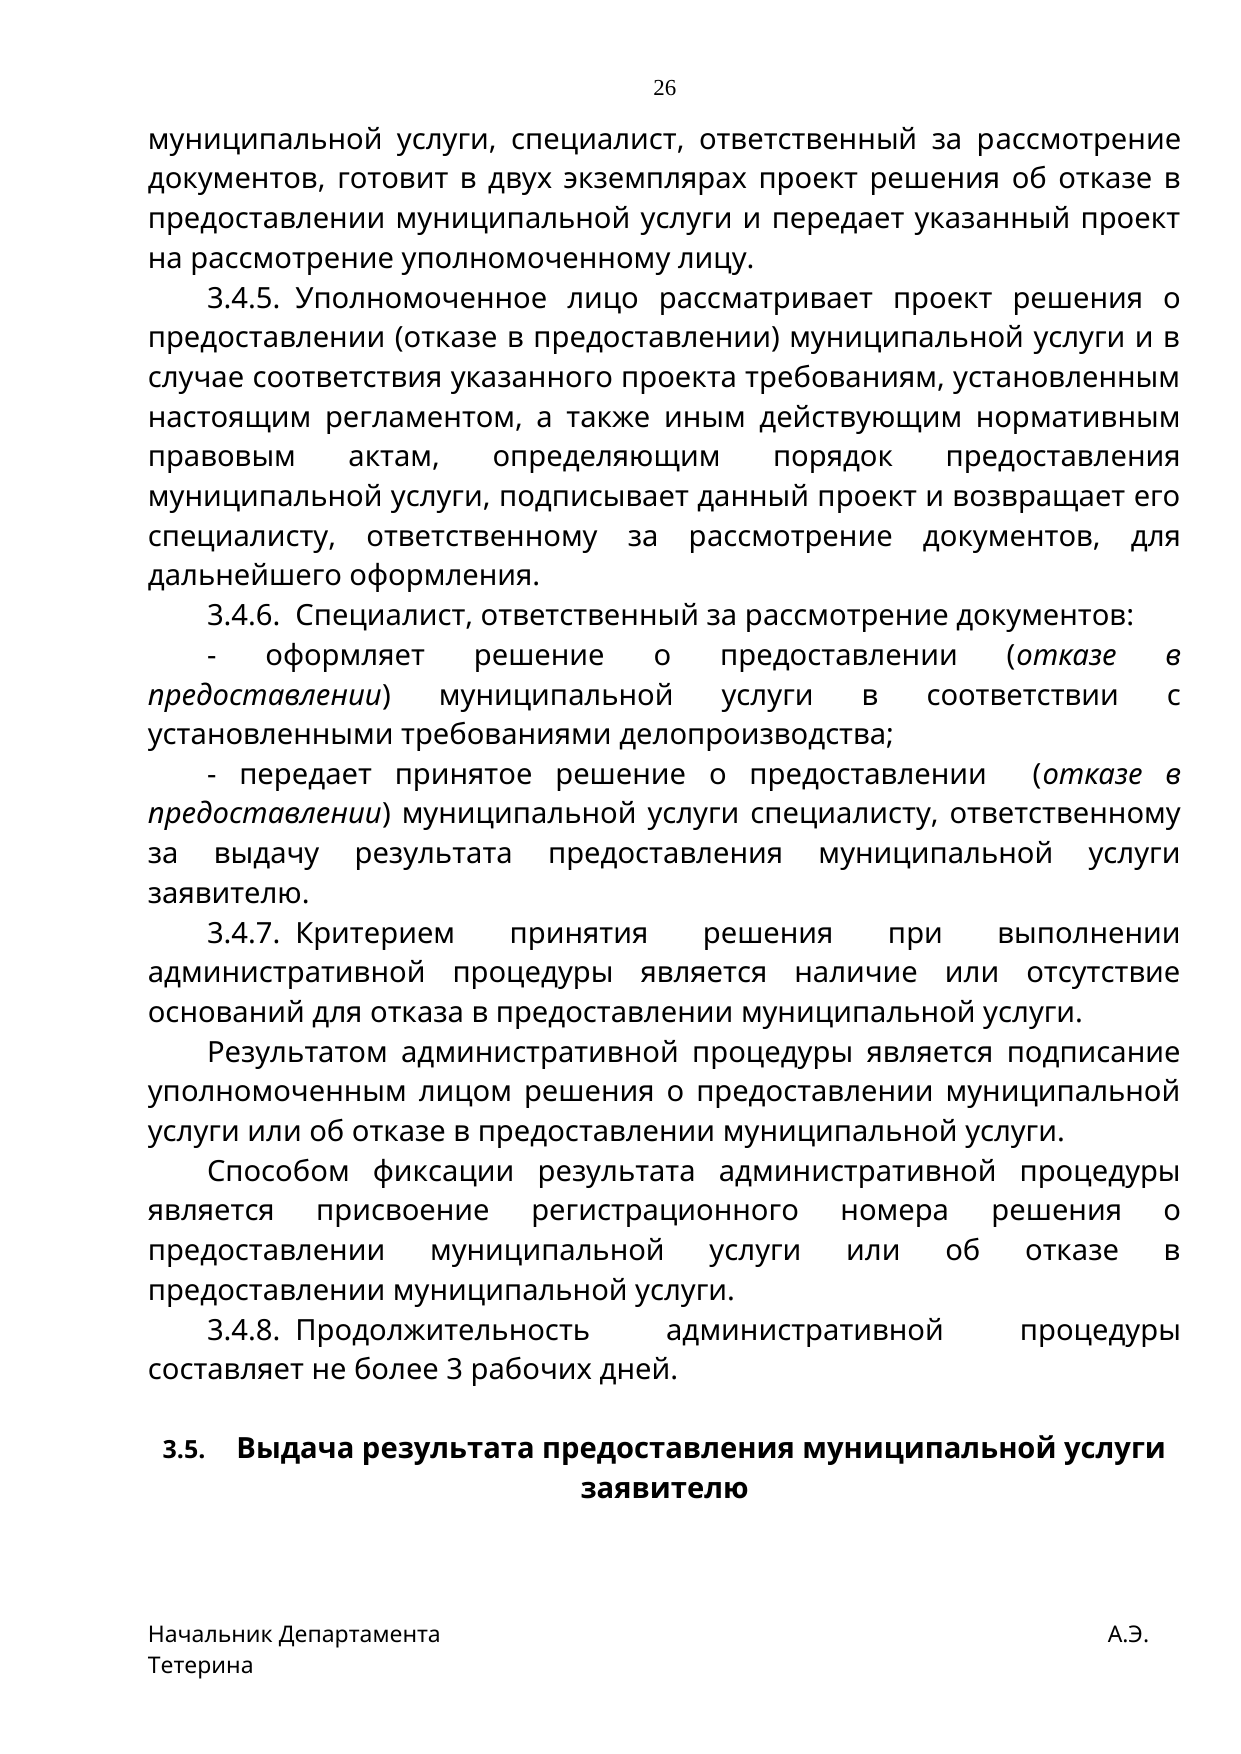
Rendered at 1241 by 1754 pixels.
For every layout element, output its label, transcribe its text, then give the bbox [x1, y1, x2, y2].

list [148, 118, 1181, 277]
text Способом фиксации результата административной процедуры является присвоение регистрационного номера решения о предоставлении муниципальной услуги или об отказе в предоставлении муниципальной услуги. [148, 1150, 1181, 1309]
list Специалист, ответственный за рассмотрение документов: [148, 594, 1181, 634]
list Продолжительность административной процедуры составляет не более 3 рабочих дней. [148, 1309, 1181, 1388]
text Результатом административной процедуры является подписание уполномоченным лицом решения о предоставлении муниципальной услуги или об отказе в предоставлении муниципальной услуги. [148, 1031, 1181, 1150]
text - оформляет решение о предоставлении (отказе в предоставлении) муниципальной услуги в соответствии с установленными требованиями делопроизводства; [148, 634, 1181, 753]
list Критерием принятия решения при выполнении административной процедуры является наличие или отсутствие оснований для отказа в предоставлении муниципальной услуги. [148, 912, 1181, 1031]
list Уполномоченное лицо рассматривает проект решения о предоставлении (отказе в предоставлении) муниципальной услуги и в случае соответствия указанного проекта требованиям, установленным настоящим регламентом, а также иным действующим нормативным правовым актам, определяющим порядок предоставления муниципальной услуги, подписывает данный проект и возвращает его специалисту, ответственному за рассмотрение документов, для дальнейшего оформления. [148, 277, 1181, 594]
list Выдача результата предоставления муниципальной услуги заявителю [148, 1428, 1181, 1507]
text - передает принятое решение о предоставлении (отказе в предоставлении) муниципальной услуги специалисту, ответственному за выдачу результата предоставления муниципальной услуги заявителю. [148, 753, 1181, 912]
